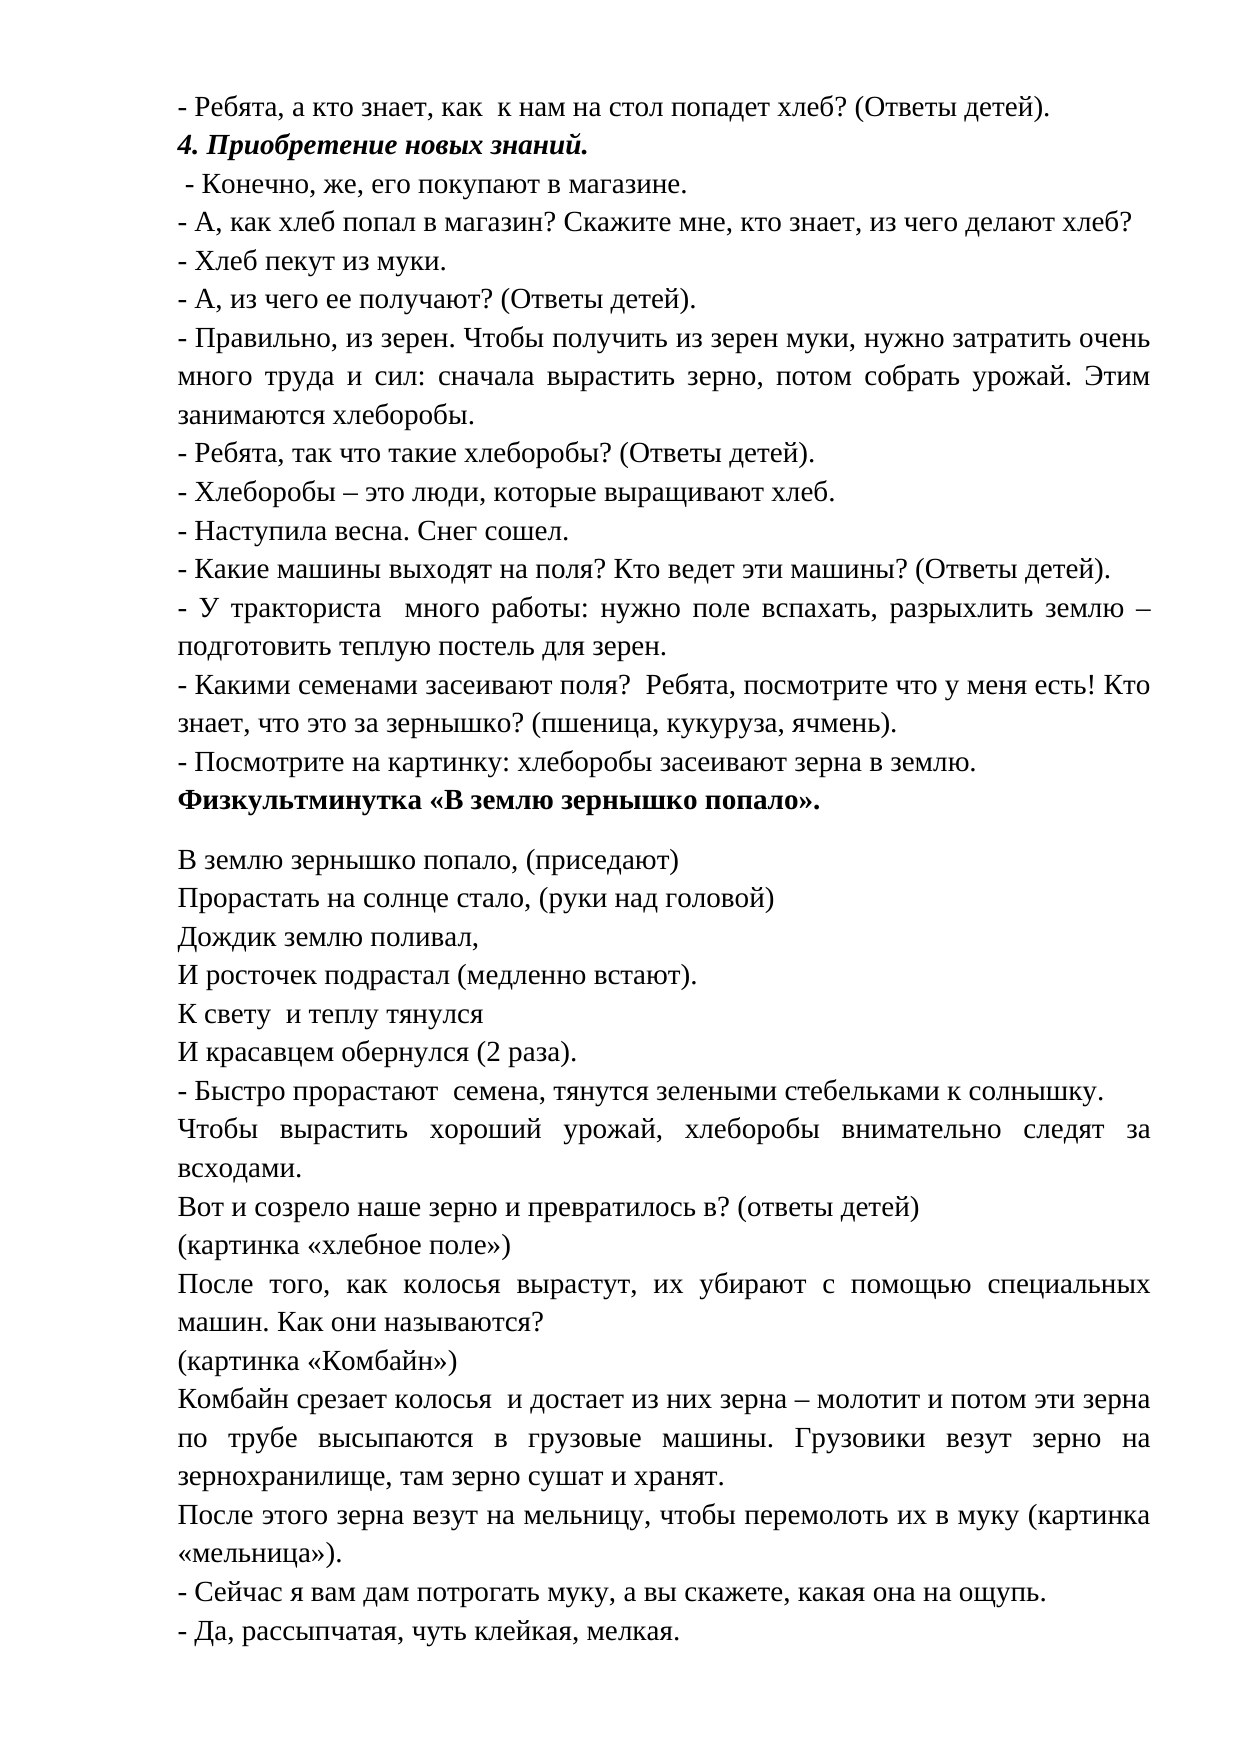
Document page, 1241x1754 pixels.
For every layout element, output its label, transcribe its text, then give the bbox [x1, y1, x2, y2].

text И росточек подрастал (медленно встают). [177, 957, 1152, 991]
text Чтобы вырастить хороший урожай, хлеборобы внимательно следят за всходами. [177, 1112, 1152, 1184]
text - Хлеб пекут из муки. [177, 243, 1152, 276]
text Вот и созрело наше зерно и превратилось в? (ответы детей) [177, 1189, 1152, 1222]
text - Наступила весна. Снег сошел. [177, 513, 1152, 546]
text - Да, рассыпчатая, чуть клейкая, мелкая. [177, 1613, 1152, 1646]
text - Конечно, же, его покупают в магазине. [177, 166, 1152, 199]
text - А, как хлеб попал в магазин? Скажите мне, кто знает, из чего делают хлеб? [177, 204, 1152, 238]
text После того, как колосья вырастут, их убирают с помощью специальных машин. Как они называются? [177, 1266, 1152, 1338]
text - Ребята, так что такие хлеборобы? (Ответы детей). [177, 436, 1152, 469]
text Дождик землю поливал, [177, 919, 1152, 952]
text - Ребята, а кто знает, как к нам на стол попадет хлеб? (Ответы детей). [177, 89, 1152, 122]
text - Сейчас я вам дам потрогать муку, а вы скажете, какая она на ощупь. [177, 1574, 1152, 1608]
text И красавцем обернулся (2 раза). [177, 1034, 1152, 1068]
text Прорастать на солнце стало, (руки над головой) [177, 880, 1152, 914]
text (картинка «хлебное поле») [177, 1227, 1152, 1261]
text - Хлеборобы – это люди, которые выращивают хлеб. [177, 474, 1152, 508]
text - А, из чего ее получают? (Ответы детей). [177, 281, 1152, 315]
text В землю зернышко попало, (приседают) [177, 842, 1152, 875]
text После этого зерна везут на мельницу, чтобы перемолоть их в муку (картинка «мельница»). [177, 1497, 1152, 1569]
text Комбайн срезает колосья и достает из них зерна – молотит и потом эти зерна по трубе высыпаются в грузовые машины. Грузовики везут зерно на зернохранилище, там зерно сушат и хранят. [177, 1381, 1152, 1492]
text - Посмотрите на картинку: хлеборобы засеивают зерна в землю. [177, 744, 1152, 777]
text - Какие машины выходят на поля? Кто ведет эти машины? (Ответы детей). [177, 551, 1152, 585]
text К свету и теплу тянулся [177, 996, 1152, 1029]
text - Какими семенами засеивают поля? Ребята, посмотрите что у меня есть! Кто знает, что это за зернышко? (пшеница, кукуруза, ячмень). [177, 667, 1152, 739]
text Физкультминутка «В землю зернышко попало». [177, 782, 1152, 816]
text - Быстро прорастают семена, тянутся зелеными стебельками к солнышку. [177, 1073, 1152, 1107]
text - У тракториста много работы: нужно поле вспахать, разрыхлить землю – подготовить теплую постель для зерен. [177, 590, 1152, 662]
text (картинка «Комбайн») [177, 1343, 1152, 1376]
text - Правильно, из зерен. Чтобы получить из зерен муки, нужно затратить очень много труда и сил: сначала вырастить зерно, потом собрать урожай. Этим занимаются хлеборобы. [177, 320, 1152, 431]
text 4. Приобретение новых знаний. [177, 127, 1152, 161]
